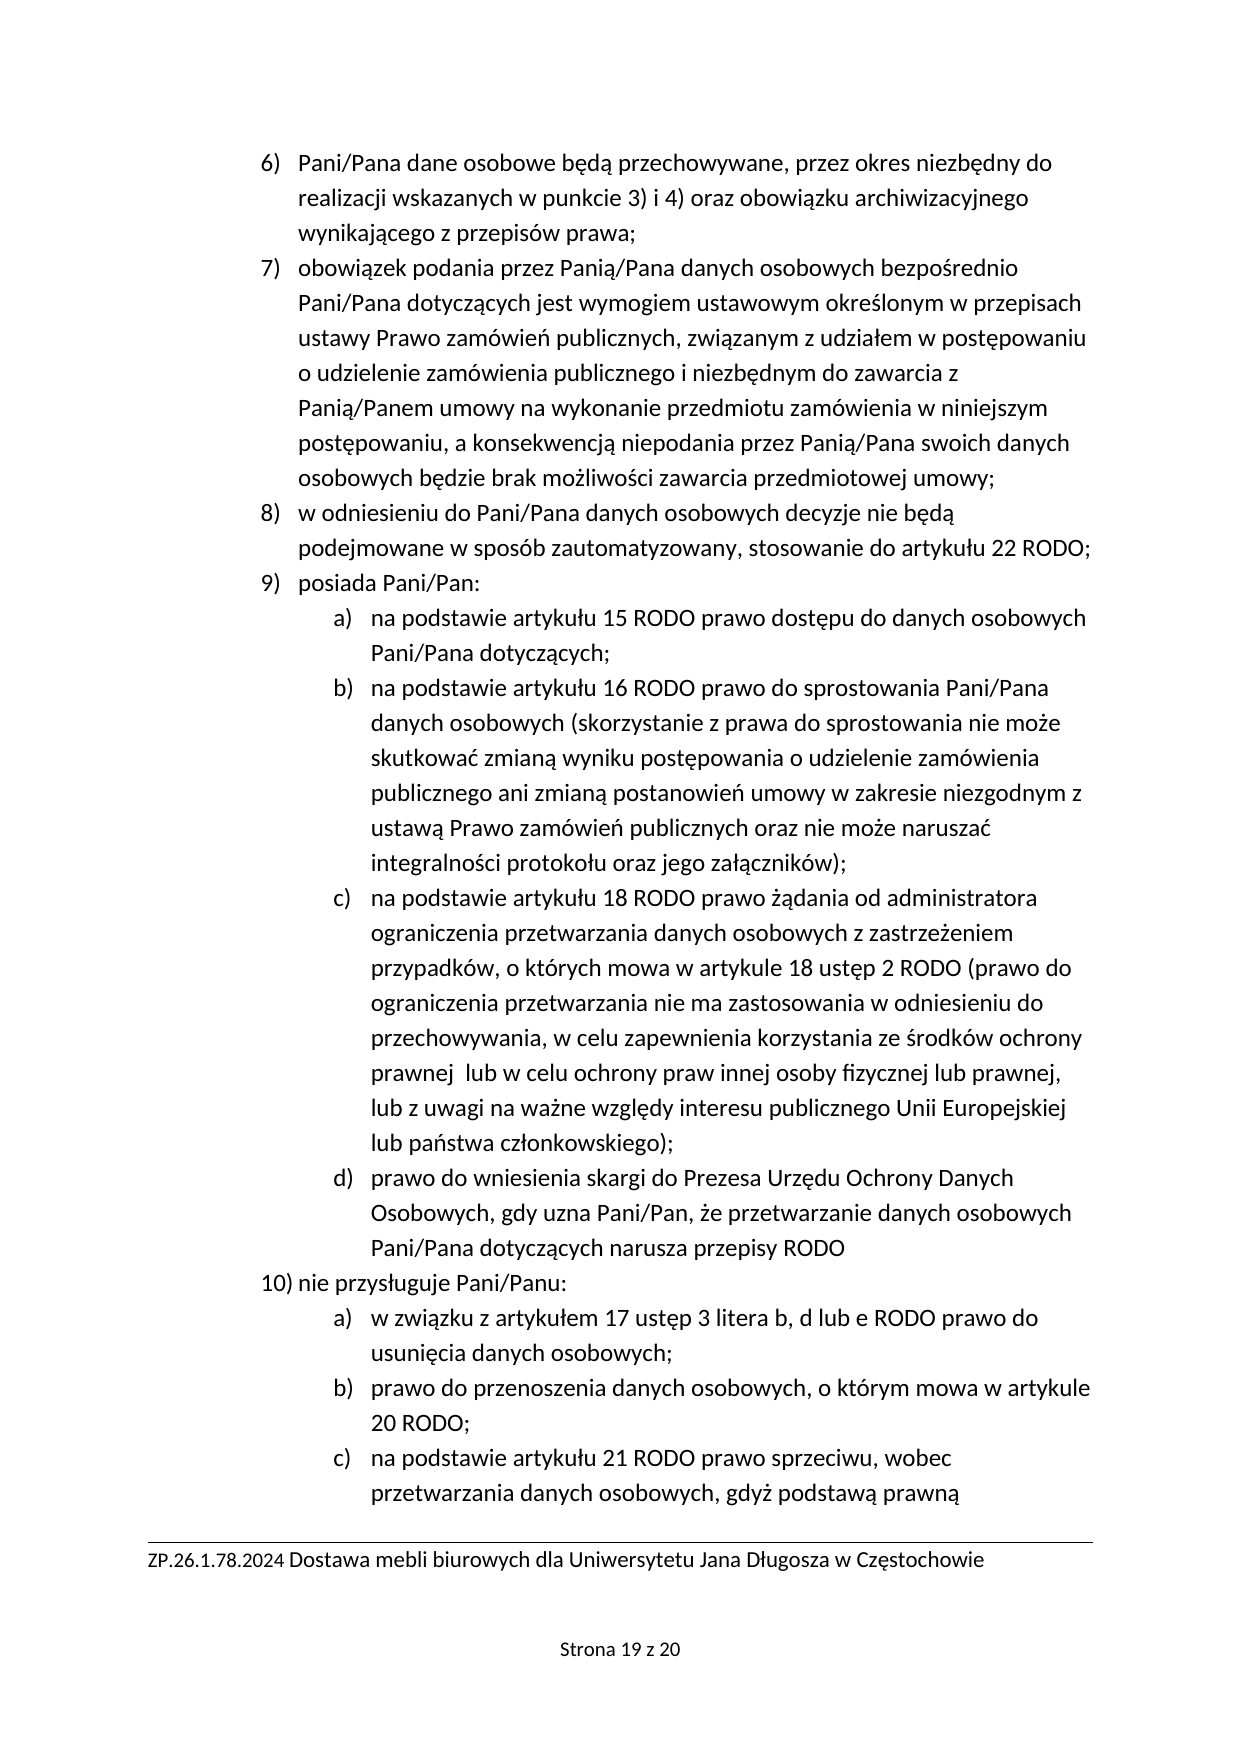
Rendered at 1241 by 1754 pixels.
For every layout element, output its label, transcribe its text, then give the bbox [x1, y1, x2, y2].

list w związku z artykułem 17 ustęp 3 litera b, d lub e RODO prawo do usunięcia danych osobowych; [333, 1303, 1093, 1368]
list w odniesieniu do Pani/Pana danych osobowych decyzje nie będą podejmowane w sposób zautomatyzowany, stosowanie do artykułu 22 RODO; [260, 498, 1093, 563]
list prawo do przenoszenia danych osobowych, o którym mowa w artykule 20 RODO; [333, 1373, 1093, 1438]
list prawo do wniesienia skargi do Prezesa Urzędu Ochrony Danych Osobowych, gdy uzna Pani/Pan, że przetwarzanie danych osobowych Pani/Pana dotyczących narusza przepisy RODO [333, 1163, 1093, 1263]
list na podstawie artykułu 16 RODO prawo do sprostowania Pani/Pana danych osobowych (skorzystanie z prawa do sprostowania nie może skutkować zmianą wyniku postępowania o udzielenie zamówienia publicznego ani zmianą postanowień umowy w zakresie niezgodnym z ustawą Prawo zamówień publicznych oraz nie może naruszać integralności protokołu oraz jego załączników); [333, 673, 1093, 878]
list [333, 1443, 1093, 1508]
list na podstawie artykułu 18 RODO prawo żądania od administratora ograniczenia przetwarzania danych osobowych z zastrzeżeniem przypadków, o których mowa w artykule 18 ustęp 2 RODO (prawo do ograniczenia przetwarzania nie ma zastosowania w odniesieniu do przechowywania, w celu zapewnienia korzystania ze środków ochrony prawnej lub w celu ochrony praw innej osoby fizycznej lub prawnej, lub z uwagi na ważne względy interesu publicznego Unii Europejskiej lub państwa członkowskiego); [333, 883, 1093, 1158]
list nie przysługuje Pani/Panu: [260, 1268, 1093, 1298]
list na podstawie artykułu 15 RODO prawo dostępu do danych osobowych Pani/Pana dotyczących; [333, 603, 1093, 668]
list posiada Pani/Pan: [260, 568, 1093, 598]
list obowiązek podania przez Panią/Pana danych osobowych bezpośrednio Pani/Pana dotyczących jest wymogiem ustawowym określonym w przepisach ustawy Prawo zamówień publicznych, związanym z udziałem w postępowaniu o udzielenie zamówienia publicznego i niezbędnym do zawarcia z Panią/Panem umowy na wykonanie przedmiotu zamówienia w niniejszym postępowaniu, a konsekwencją niepodania przez Panią/Pana swoich danych osobowych będzie brak możliwości zawarcia przedmiotowej umowy; [260, 253, 1093, 493]
list Pani/Pana dane osobowe będą przechowywane, przez okres niezbędny do realizacji wskazanych w punkcie 3) i 4) oraz obowiązku archiwizacyjnego wynikającego z przepisów prawa; [260, 148, 1093, 248]
